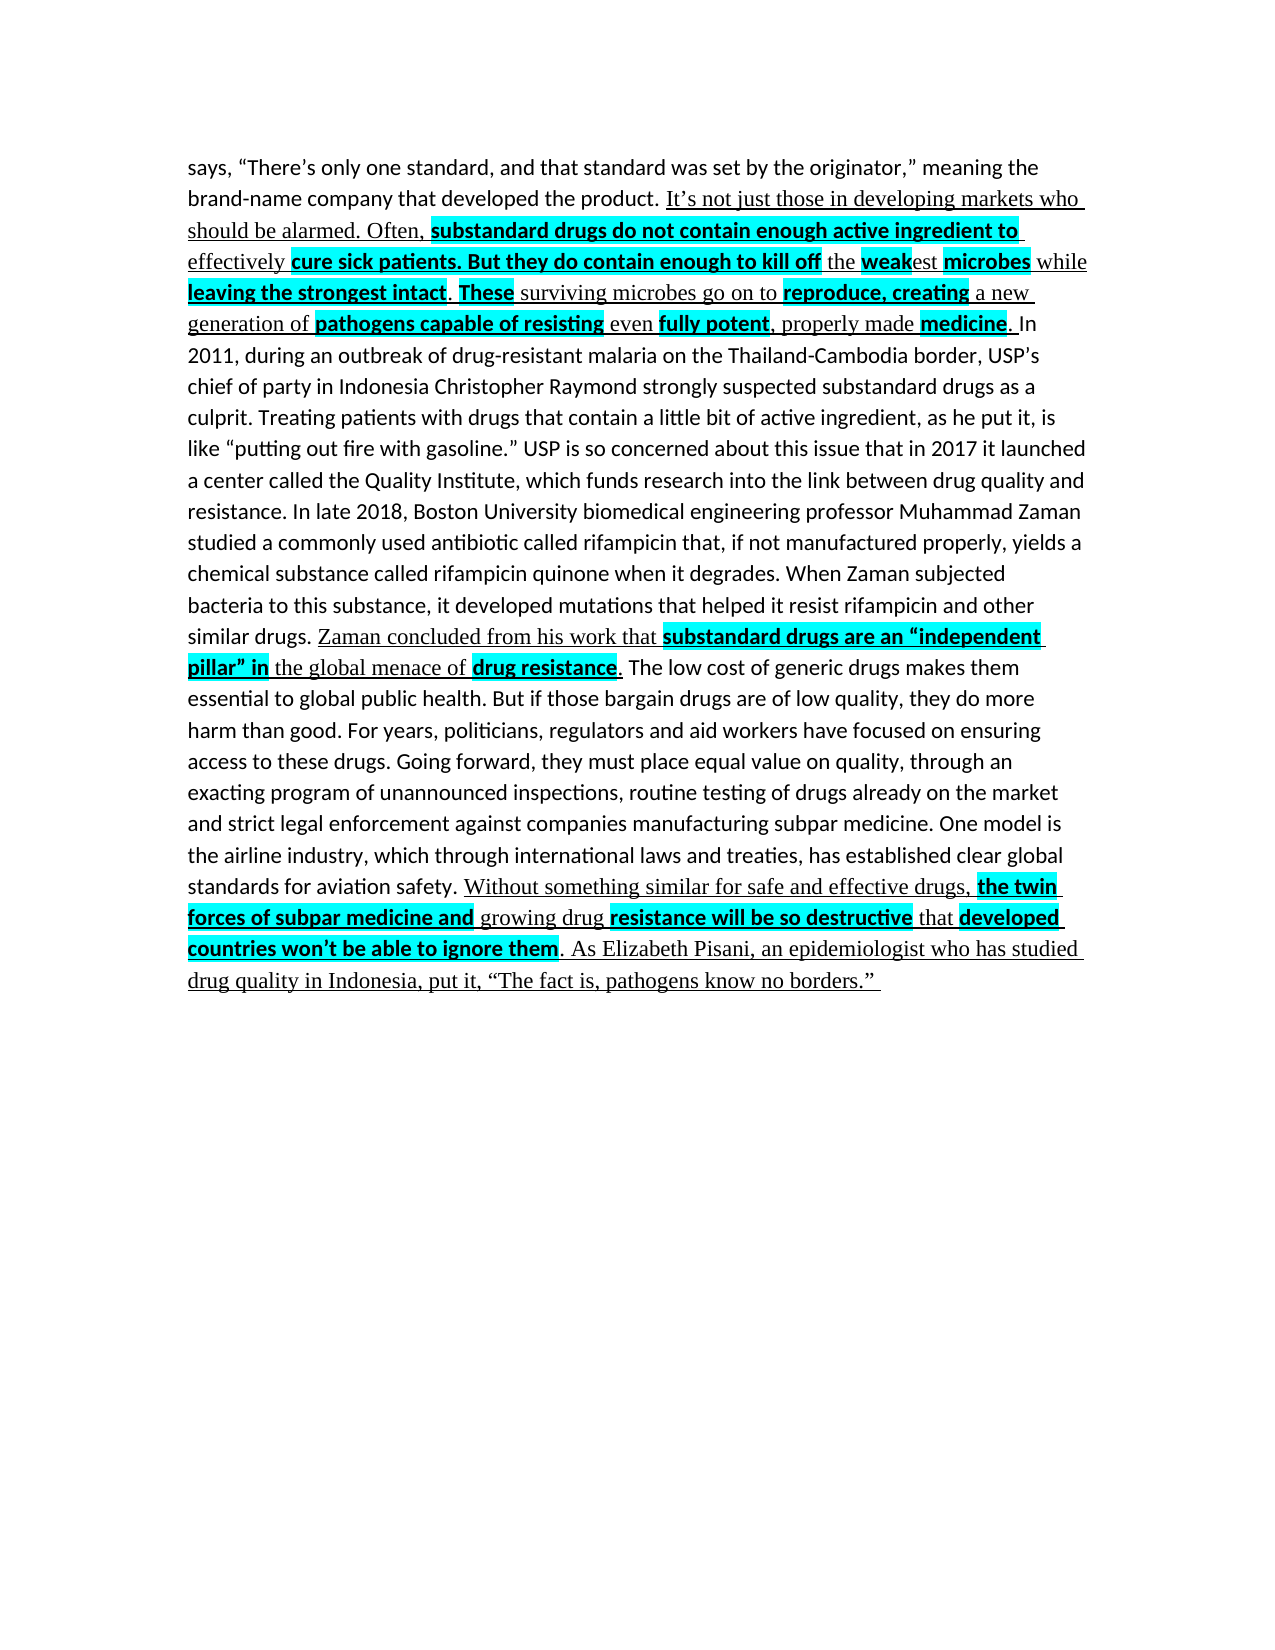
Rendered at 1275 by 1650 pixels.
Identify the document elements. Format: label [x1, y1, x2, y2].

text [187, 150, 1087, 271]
text [187, 272, 1087, 994]
